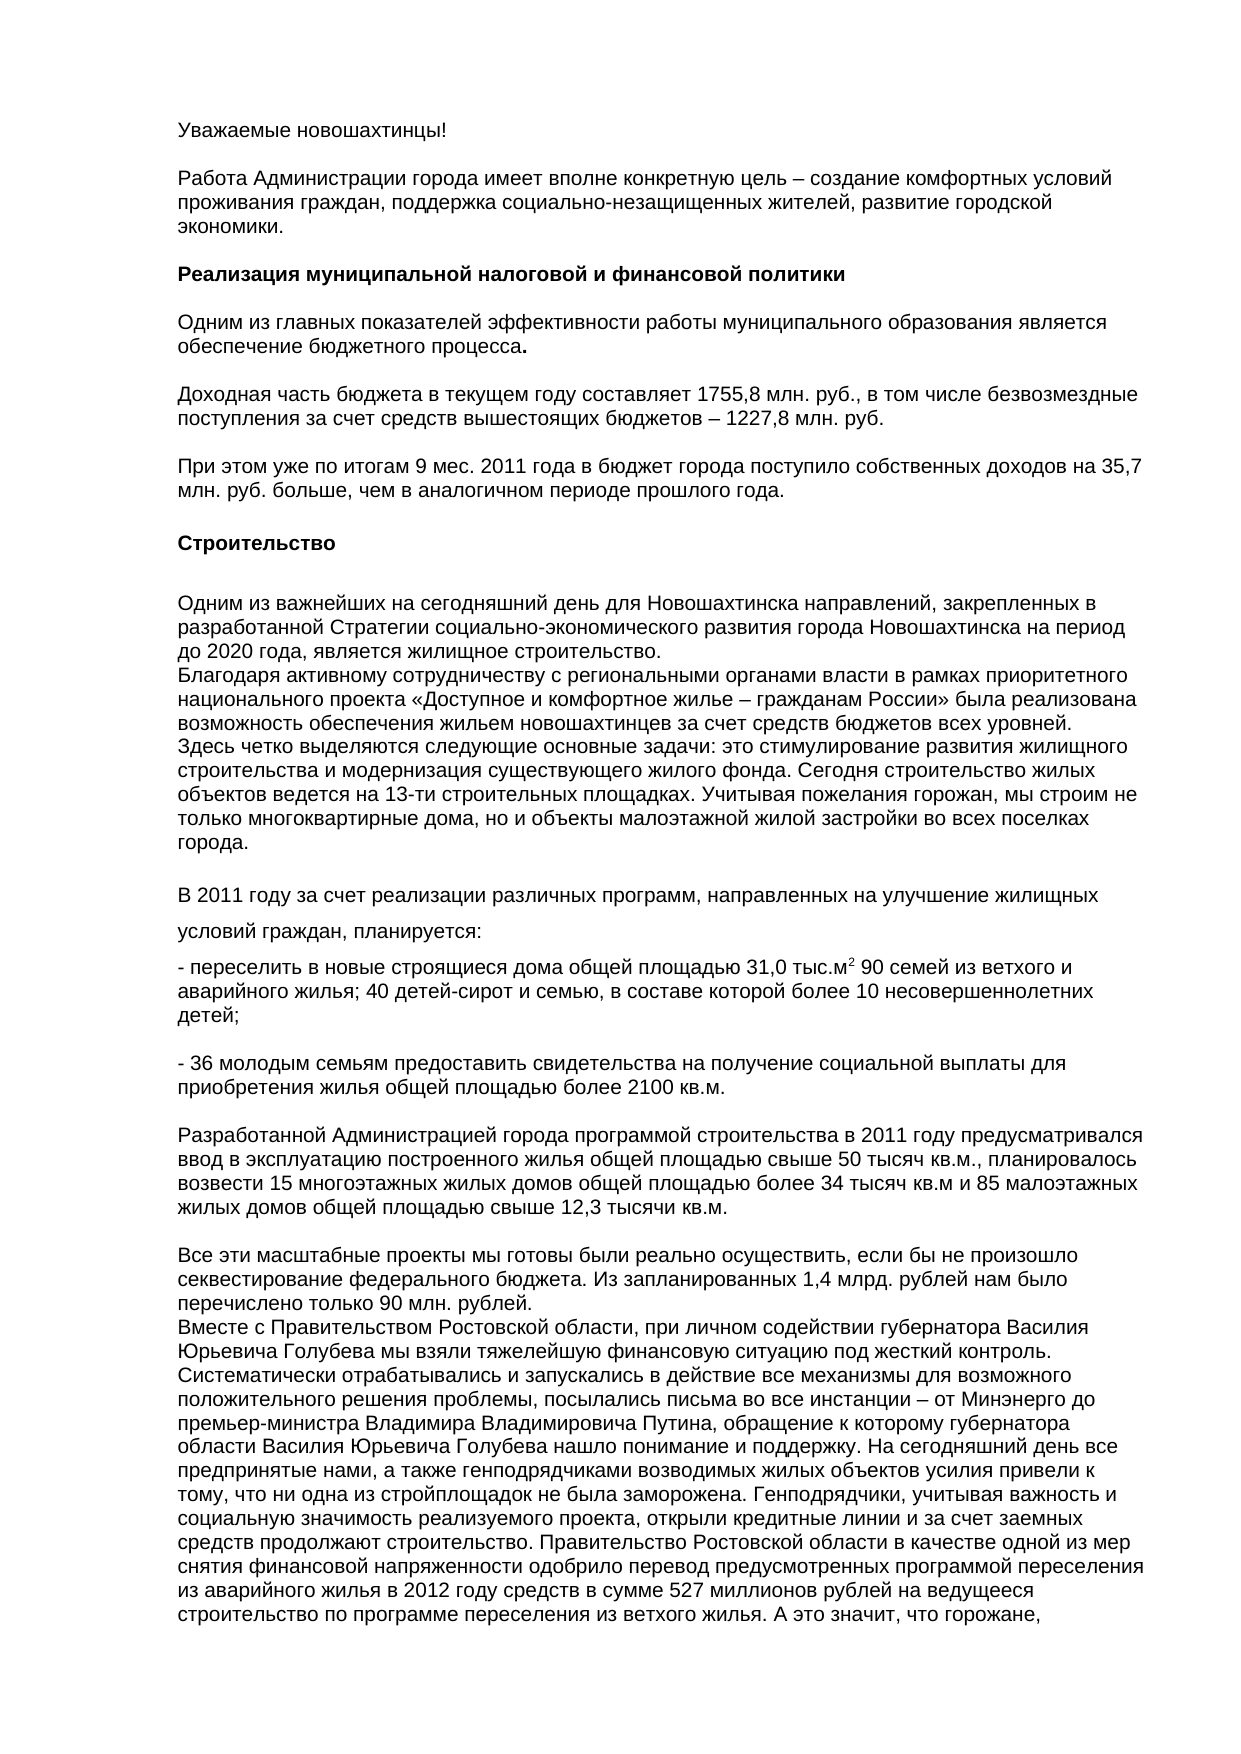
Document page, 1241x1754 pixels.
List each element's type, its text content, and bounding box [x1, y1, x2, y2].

text Одним из главных показателей эффективности работы муниципального образования является обеспечение бюджетного процесса. [177, 286, 1152, 358]
text При этом уже по итогам 9 мес. 2011 года в бюджет города поступило собственных доходов на 35,7 млн. руб. больше, чем в аналогичном периоде прошлого года. [177, 429, 1152, 501]
text Здесь четко выделяются следующие основные задачи: это стимулирование развития жилищного строительства и модернизация существующего жилого фонда. Сегодня строительство жилых объектов ведется на 13-ти строительных площадках. Учитывая пожелания горожан, мы строим не только многоквартирные дома, но и объекты малоэтажной жилой застройки во всех поселках города. [177, 734, 1152, 854]
text Реализация муниципальной налоговой и финансовой политики [177, 238, 1152, 286]
text Работа Администрации города имеет вполне конкретную цель – создание комфортных условий проживания граждан, поддержка социально-незащищенных жителей, развитие городской экономики. [177, 142, 1152, 238]
text Благодаря активному сотрудничеству с региональными органами власти в рамках приоритетного национального проекта «Доступное и комфортное жилье – гражданам России» была реализована возможность обеспечения жильем новошахтинцев за счет средств бюджетов всех уровней. [177, 662, 1152, 734]
text - переселить в новые строящиеся дома общей площадью 31,0 тыс.м2 90 семей из ветхого и аварийного жилья; 40 детей-сирот и семью, в составе которой более 10 несовершеннолетних детей; [177, 955, 1152, 1027]
text - 36 молодым семьям предоставить свидетельства на получение социальной выплаты для приобретения жилья общей площадью более 2100 кв.м. [177, 1027, 1152, 1099]
text Уважаемые новошахтинцы! [177, 118, 1152, 142]
text В 2011 году за счет реализации различных программ, направленных на улучшение жилищных условий граждан, планируется: [177, 883, 1152, 943]
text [177, 1314, 1152, 1626]
text Доходная часть бюджета в текущем году составляет 1755,8 млн. руб., в том числе безвозмездные поступления за счет средств вышестоящих бюджетов – 1227,8 млн. руб. [177, 358, 1152, 429]
text Одним из важнейших на сегодняшний день для Новошахтинска направлений, закрепленных в разработанной Стратегии социально-экономического развития города Новошахтинска на период до 2020 года, является жилищное строительство. [177, 567, 1152, 662]
text Все эти масштабные проекты мы готовы были реально осуществить, если бы не произошло секвестирование федерального бюджета. Из запланированных 1,4 млрд. рублей нам было перечислено только 90 млн. рублей. [177, 1219, 1152, 1314]
text Разработанной Администрацией города программой строительства в 2011 году предусматривался ввод в эксплуатацию построенного жилья общей площадью свыше 50 тысяч кв.м., планировалось возвести 15 многоэтажных жилых домов общей площадью более 34 тысяч кв.м и 85 малоэтажных жилых домов общей площадью свыше 12,3 тысячи кв.м. [177, 1099, 1152, 1219]
text Строительство [177, 531, 1152, 554]
